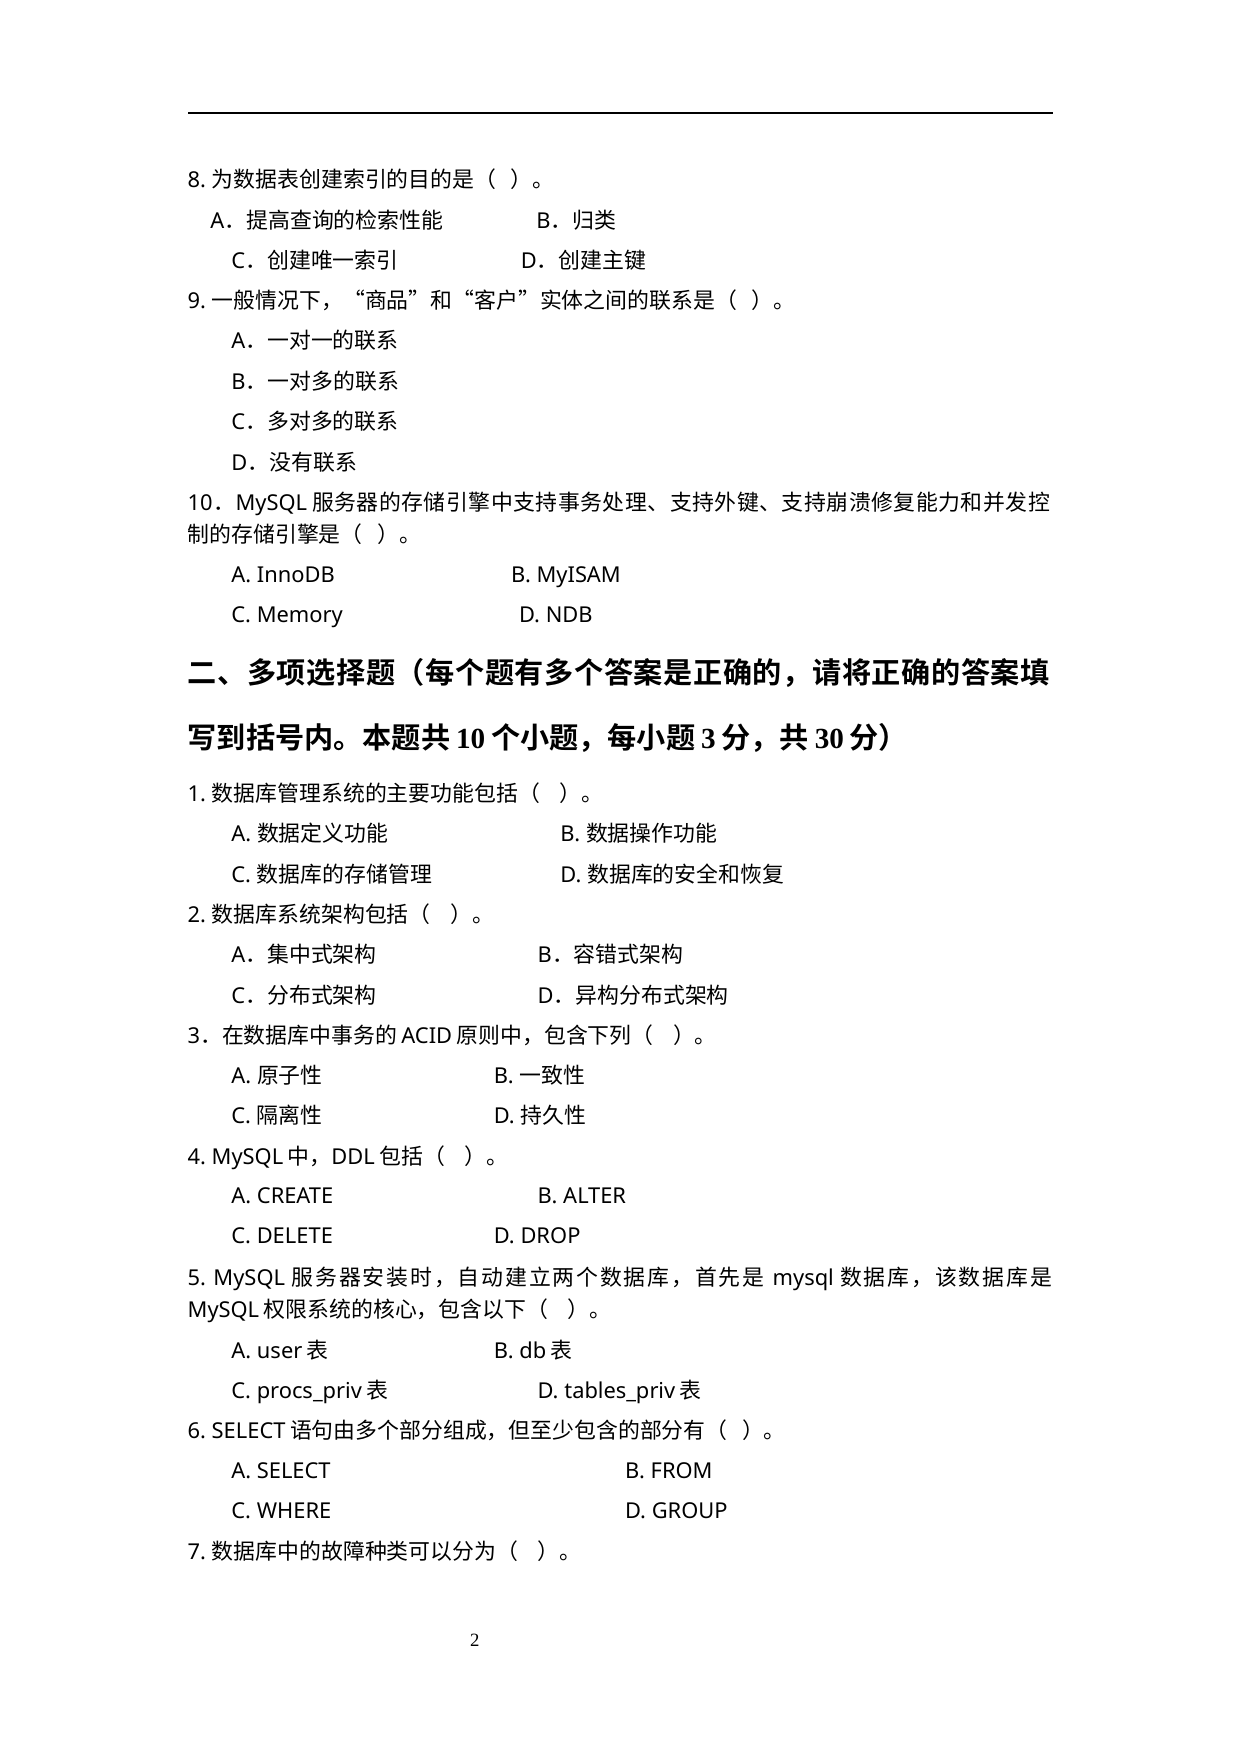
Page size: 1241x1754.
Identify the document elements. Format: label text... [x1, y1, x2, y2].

text C. 隔离性 D. 持久性 [187, 1098, 1053, 1131]
text A. user表 B. db表 [187, 1332, 1053, 1365]
text A．集中式架构 B．容错式架构 [187, 937, 1053, 969]
text B．一对多的联系 [187, 363, 1053, 396]
text 7. 数据库中的故障种类可以分为（ ）。 [187, 1534, 1053, 1566]
text 1. 数据库管理系统的主要功能包括（ ）。 [187, 776, 1053, 808]
text C. Memory D. NDB [187, 598, 1053, 630]
text A. 数据定义功能 B. 数据操作功能 [187, 816, 1053, 848]
text 6. SELECT语句由多个部分组成，但至少包含的部分有（ ）。 [187, 1413, 1053, 1445]
text 3．在数据库中事务的ACID原则中，包含下列（ ）。 [187, 1018, 1053, 1050]
text A．提高查询的检索性能 B．归类 [187, 202, 1053, 235]
text A．一对一的联系 [187, 323, 1053, 356]
text C. WHERE D. GROUP [187, 1493, 1053, 1526]
text C. procs_priv表 D. tables_priv表 [187, 1373, 1053, 1405]
text 2. 数据库系统架构包括（ ）。 [187, 897, 1053, 929]
text A. InnoDB B. MyISAM [187, 557, 1053, 590]
text A. CREATE B. ALTER [187, 1179, 1053, 1211]
text C．创建唯一索引 D．创建主键 [187, 243, 1053, 275]
text 5. MySQL服务器安装时，自动建立两个数据库，首先是mysql数据库，该数据库是MySQL权限系统的核心，包含以下（ ）。 [187, 1259, 1053, 1324]
text 4. MySQL中，DDL包括（ ）。 [187, 1138, 1053, 1171]
text 8. 为数据表创建索引的目的是（ ）。 [187, 162, 1053, 194]
text 二、多项选择题（每个题有多个答案是正确的，请将正确的答案填写到括号内。本题共10个小题，每小题3分，共30分） [187, 638, 1053, 768]
text C．分布式架构 D．异构分布式架构 [187, 977, 1053, 1010]
text 9. 一般情况下，“商品”和“客户”实体之间的联系是（ ）。 [187, 283, 1053, 315]
text A. 原子性 B. 一致性 [187, 1058, 1053, 1090]
text C. DELETE D. DROP [187, 1219, 1053, 1252]
text 10．MySQL服务器的存储引擎中支持事务处理、支持外键、支持崩溃修复能力和并发控制的存储引擎是（ ）。 [187, 484, 1053, 549]
text D．没有联系 [187, 444, 1053, 477]
text C．多对多的联系 [187, 404, 1053, 436]
text C. 数据库的存储管理 D. 数据库的安全和恢复 [187, 856, 1053, 889]
text A. SELECT B. FROM [187, 1453, 1053, 1486]
